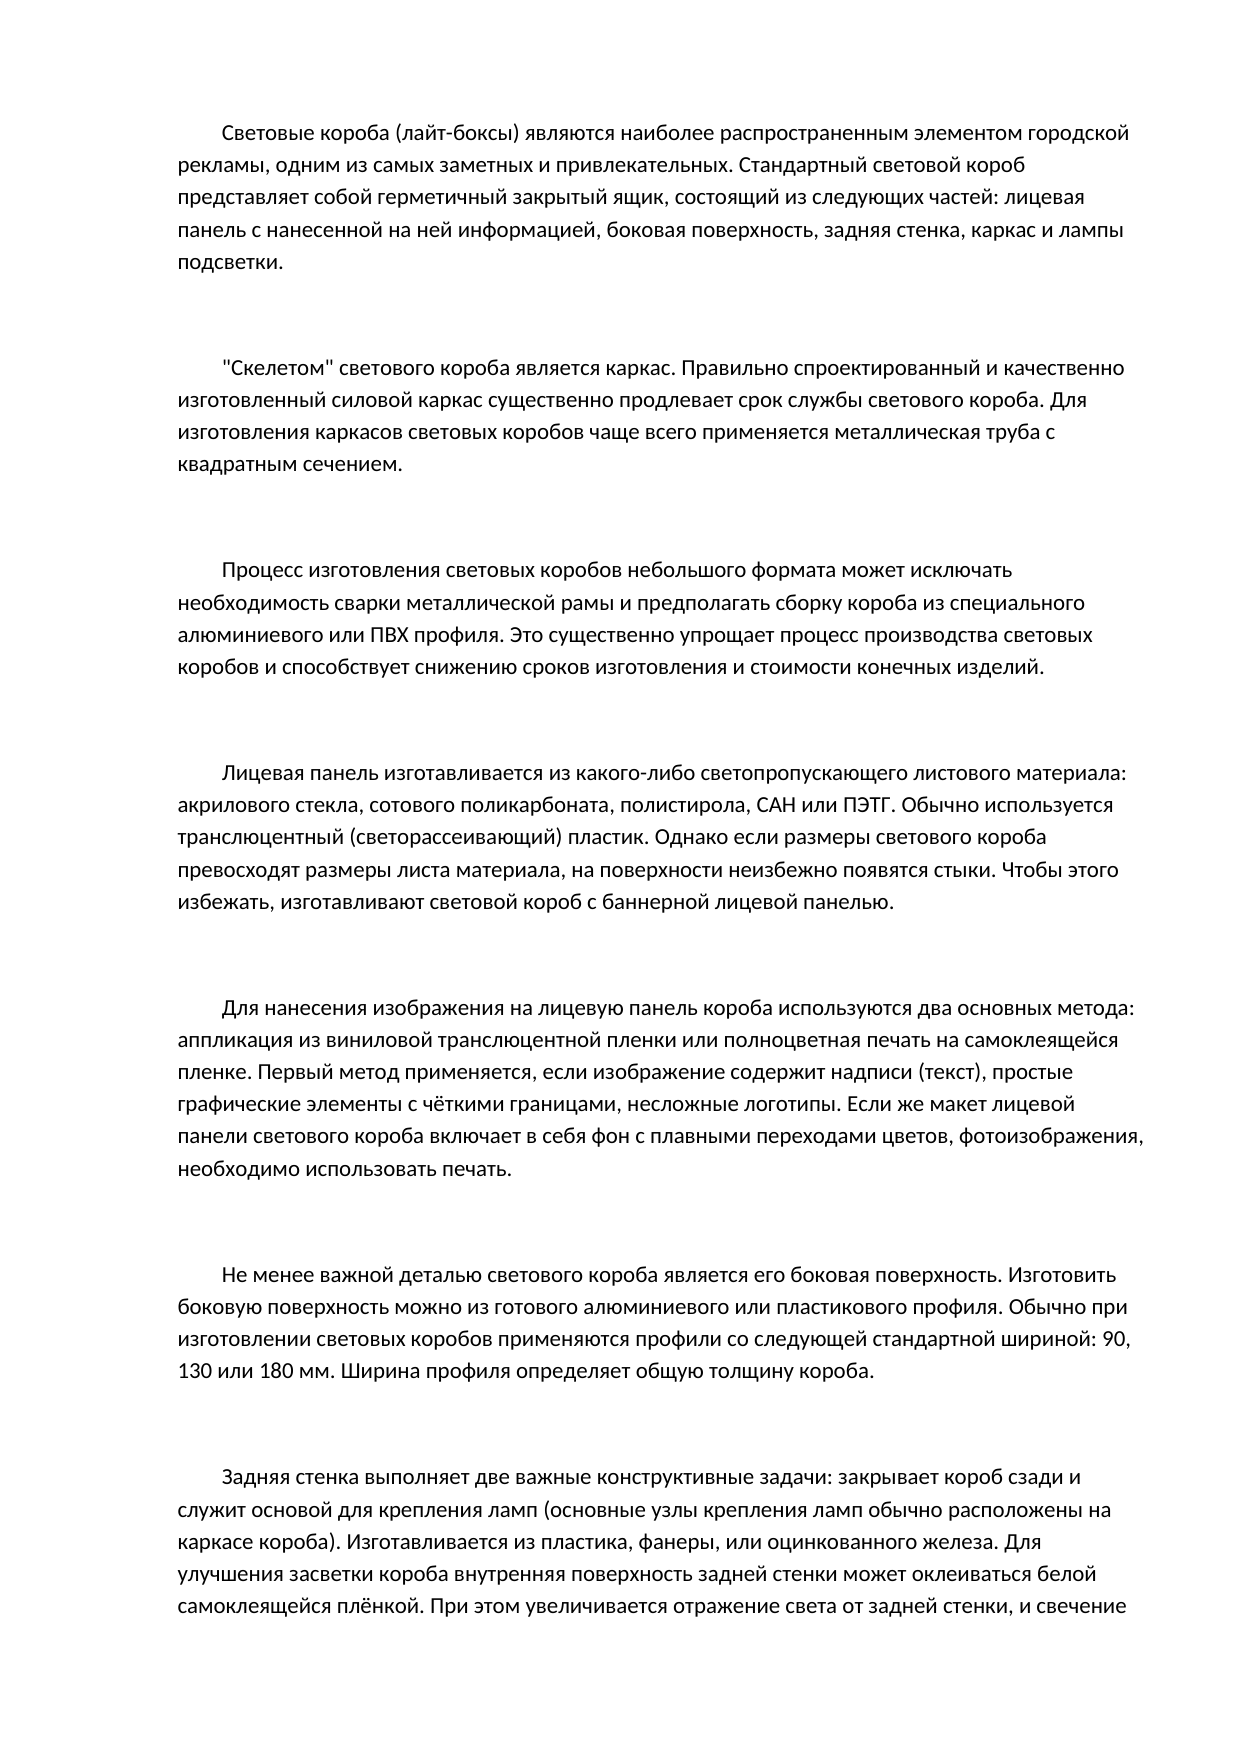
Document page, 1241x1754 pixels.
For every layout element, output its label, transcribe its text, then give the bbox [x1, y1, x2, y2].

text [177, 1462, 1152, 1619]
text Световые короба (лайт-боксы) являются наиболее распространенным элементом городской рекламы, одним из самых заметных и привлекательных. Стандартный световой короб представляет собой герметичный закрытый ящик, состоящий из следующих частей: лицевая панель с нанесенной на ней информацией, боковая поверхность, задняя стенка, каркас и лампы подсветки. [177, 118, 1152, 275]
text Для нанесения изображения на лицевую панель короба используются два основных метода: аппликация из виниловой транслюцентной пленки или полноцветная печать на самоклеящейся пленке. Первый метод применяется, если изображение содержит надписи (текст), простые графические элементы с чёткими границами, несложные логотипы. Если же макет лицевой панели светового короба включает в себя фон с плавными переходами цветов, фотоизображения, необходимо использовать печать. [177, 993, 1152, 1182]
text "Скелетом" светового короба является каркас. Правильно спроектированный и качественно изготовленный силовой каркас существенно продлевает срок службы светового короба. Для изготовления каркасов световых коробов чаще всего применяется металлическая труба с квадратным сечением. [177, 353, 1152, 477]
text Не менее важной деталью светового короба является его боковая поверхность. Изготовить боковую поверхность можно из готового алюминиевого или пластикового профиля. Обычно при изготовлении световых коробов применяются профили со следующей стандартной шириной: 90, 130 или 180 мм. Ширина профиля определяет общую толщину короба. [177, 1260, 1152, 1384]
text Процесс изготовления световых коробов небольшого формата может исключать необходимость сварки металлической рамы и предполагать сборку короба из специального алюминиевого или ПВХ профиля. Это существенно упрощает процесс производства световых коробов и способствует снижению сроков изготовления и стоимости конечных изделий. [177, 556, 1152, 680]
text Лицевая панель изготавливается из какого-либо светопропускающего листового материала: акрилового стекла, сотового поликарбоната, полистирола, САН или ПЭТГ. Обычно используется транслюцентный (светорассеивающий) пластик. Однако если размеры светового короба превосходят размеры листа материала, на поверхности неизбежно появятся стыки. Чтобы этого избежать, изготавливают световой короб с баннерной лицевой панелью. [177, 758, 1152, 915]
